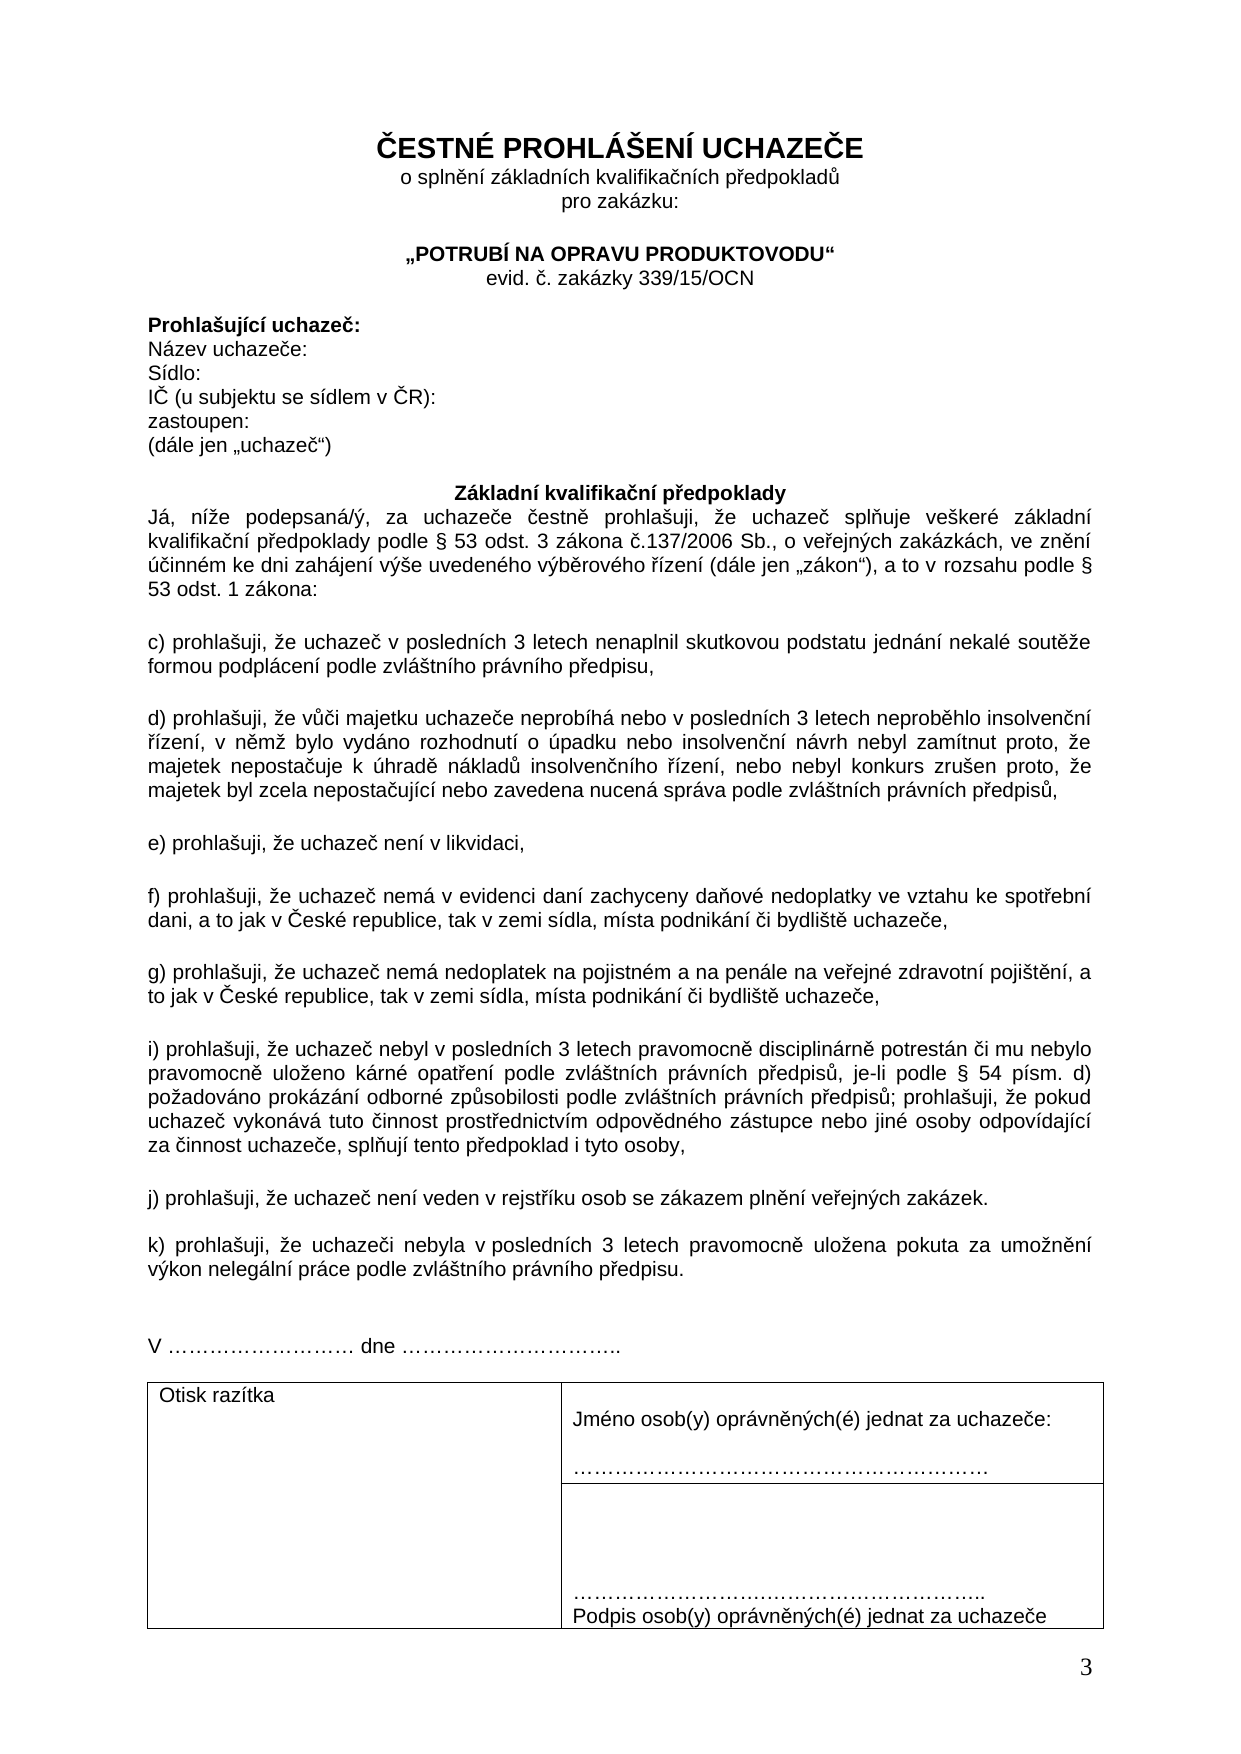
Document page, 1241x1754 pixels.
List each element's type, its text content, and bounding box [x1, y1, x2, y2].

table_header Jméno osob(y) oprávněných(é) jednat za uchazeče: …………………………………………………… [562, 1383, 1103, 1483]
text IČ (u subjektu se sídlem v ČR): [148, 385, 1093, 409]
text zastoupen: [148, 409, 1093, 433]
text Já, níže podepsaná/ý, za uchazeče čestně prohlašuji, že uchazeč splňuje veškeré základní kvalifikační předpoklady podle § 53 odst. 3 zákona č.137/2006 Sb., o veřejných zakázkách, ve znění účinném ke dni zahájení výše uvedeného výběrového řízení (dále jen „zákon“), a to v rozsahu podle § 53 odst. 1 zákona: [148, 505, 1093, 601]
text j) prohlašuji, že uchazeč není veden v rejstříku osob se zákazem plnění veřejných zakázek. [148, 1185, 1093, 1209]
text e) prohlašuji, že uchazeč není v likvidaci, [148, 831, 1093, 855]
text d) prohlašuji, že vůči majetku uchazeče neprobíhá nebo v posledních 3 letech neproběhlo insolvenční řízení, v němž bylo vydáno rozhodnutí o úpadku nebo insolvenční návrh nebyl zamítnut proto, že majetek nepostačuje k úhradě nákladů insolvenčního řízení, nebo nebyl konkurs zrušen proto, že majetek byl zcela nepostačující nebo zavedena nucená správa podle zvláštních právních předpisů, [148, 706, 1093, 802]
text i) prohlašuji, že uchazeč nebyl v posledních 3 letech pravomocně disciplinárně potrestán či mu nebylo pravomocně uloženo kárné opatření podle zvláštních právních předpisů, je-li podle § 54 písm. d) požadováno prokázání odborné způsobilosti podle zvláštních právních předpisů; prohlašuji, že pokud uchazeč vykonává tuto činnost prostřednictvím odpovědného zástupce nebo jiné osoby odpovídající za činnost uchazeče, splňují tento předpoklad i tyto osoby, [148, 1037, 1093, 1157]
text Sídlo: [148, 361, 1093, 385]
text pro zakázku: [148, 189, 1093, 213]
text ČESTNÉ PROHLÁŠENÍ UCHAZEČE [148, 131, 1093, 165]
table_cell ……………………….………………………….. Podpis osob(y) oprávněných(é) jednat za uchazeče [562, 1484, 1103, 1628]
text Prohlašující uchazeč: [148, 313, 1093, 337]
text evid. č. zakázky 339/15/OCN [148, 265, 1093, 289]
text Základní kvalifikační předpoklady [148, 481, 1093, 505]
text k) prohlašuji, že uchazeči nebyla v posledních 3 letech pravomocně uložena pokuta za umožnění výkon nelegální práce podle zvláštního právního předpisu. [148, 1233, 1093, 1281]
text g) prohlašuji, že uchazeč nemá nedoplatek na pojistném a na penále na veřejné zdravotní pojištění, a to jak v České republice, tak v zemi sídla, místa podnikání či bydliště uchazeče, [148, 960, 1093, 1008]
text o splnění základních kvalifikačních předpokladů [148, 165, 1093, 189]
text V ……………………… dne ………………………….. [148, 1334, 1093, 1358]
table_header Otisk razítka [148, 1383, 561, 1628]
text c) prohlašuji, že uchazeč v posledních 3 letech nenaplnil skutkovou podstatu jednání nekalé soutěže formou podplácení podle zvláštního právního předpisu, [148, 629, 1093, 677]
text (dále jen „uchazeč“) [148, 433, 1093, 457]
text Název uchazeče: [148, 337, 1093, 361]
text „POTRUBÍ NA OPRAVU PRODUKTOVODU“ [148, 241, 1093, 265]
text f) prohlašuji, že uchazeč nemá v evidenci daní zachyceny daňové nedoplatky ve vztahu ke spotřební dani, a to jak v České republice, tak v zemi sídla, místa podnikání či bydliště uchazeče, [148, 883, 1093, 931]
